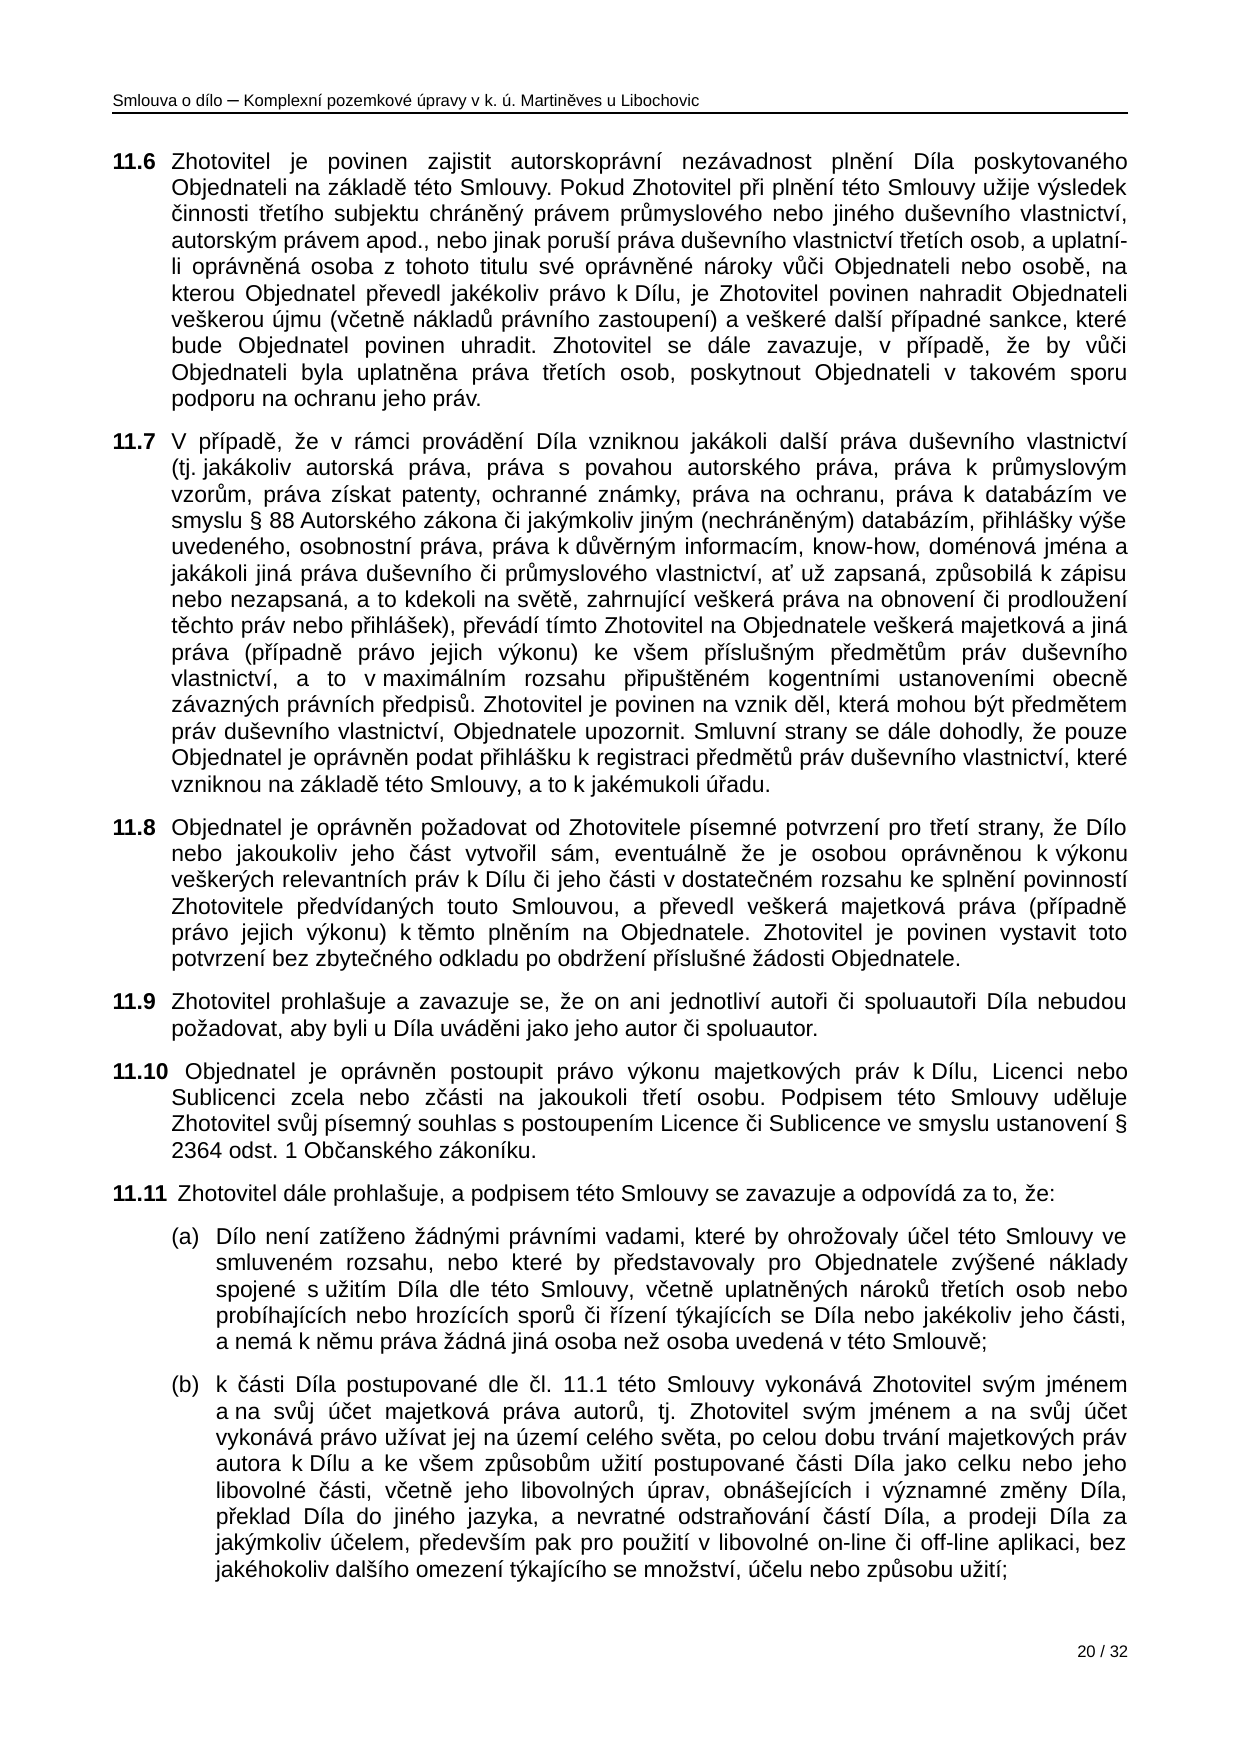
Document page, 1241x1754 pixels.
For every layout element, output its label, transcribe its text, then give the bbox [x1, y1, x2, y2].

text Zhotovitel je povinen zajistit autorskoprávní nezávadnost plnění Díla poskytovaného Objednateli na základě této Smlouvy. Pokud Zhotovitel při plnění této Smlouvy užije výsledek činnosti třetího subjektu chráněný právem průmyslového nebo jiného duševního vlastnictví, autorským právem apod., nebo jinak poruší práva duševního vlastnictví třetích osob, a uplatní-li oprávněná osoba z tohoto titulu své oprávněné nároky vůči Objednateli nebo osobě, na kterou Objednatel převedl jakékoliv právo k Dílu, je Zhotovitel povinen nahradit Objednateli veškerou újmu (včetně nákladů právního zastoupení) a veškeré další případné sankce, které bude Objednatel povinen uhradit. Zhotovitel se dále zavazuje, v případě, že by vůči Objednateli byla uplatněna práva třetích osob, poskytnout Objednateli v takovém sporu podporu na ochranu jeho práv. [112, 148, 1128, 411]
list Dílo není zatíženo žádnými právními vadami, které by ohrožovaly účel této Smlouvy ve smluveném rozsahu, nebo které by představovaly pro Objednatele zvýšené náklady spojené s užitím Díla dle této Smlouvy, včetně uplatněných nároků třetích osob nebo probíhajících nebo hrozících sporů či řízení týkajících se Díla nebo jakékoliv jeho části, a nemá k němu práva žádná jiná osoba než osoba uvedená v této Smlouvě; [171, 1223, 1128, 1354]
text Zhotovitel dále prohlašuje, a podpisem této Smlouvy se zavazuje a odpovídá za to, že: [112, 1180, 1128, 1206]
text k části Díla postupované dle čl. 11.1 této Smlouvy vykonává Zhotovitel svým jménem a na svůj účet majetková práva autorů, tj. Zhotovitel svým jménem a na svůj účet vykonává právo užívat jej na území celého světa, po celou dobu trvání majetkových práv autora k Dílu a ke všem způsobům užití postupované části Díla jako celku nebo jeho libovolné části, včetně jeho libovolných úprav, obnášejících i významné změny Díla, překlad Díla do jiného jazyka, a nevratné odstraňování částí Díla, a prodeji Díla za jakýmkoliv účelem, především pak pro použití v libovolné on-line či off-line aplikaci, bez jakéhokoliv dalšího omezení týkajícího se množství, účelu nebo způsobu užití; [171, 1371, 1128, 1582]
text Objednatel je oprávněn postoupit právo výkonu majetkových práv k Dílu, Licenci nebo Sublicenci zcela nebo zčásti na jakoukoli třetí osobu. Podpisem této Smlouvy uděluje Zhotovitel svůj písemný souhlas s postoupením Licence či Sublicence ve smyslu ustanovení § 2364 odst. 1 Občanského zákoníku. [112, 1058, 1128, 1163]
text Objednatel je oprávněn požadovat od Zhotovitele písemné potvrzení pro třetí strany, že Dílo nebo jakoukoliv jeho část vytvořil sám, eventuálně že je osobou oprávněnou k výkonu veškerých relevantních práv k Dílu či jeho části v dostatečném rozsahu ke splnění povinností Zhotovitele předvídaných touto Smlouvou, a převedl veškerá majetková práva (případně právo jejich výkonu) k těmto plněním na Objednatele. Zhotovitel je povinen vystavit toto potvrzení bez zbytečného odkladu po obdržení příslušné žádosti Objednatele. [112, 813, 1128, 972]
text Zhotovitel prohlašuje a zavazuje se, že on ani jednotliví autoři či spoluautoři Díla nebudou požadovat, aby byli u Díla uváděni jako jeho autor či spoluautor. [112, 988, 1128, 1041]
text V případě, že v rámci provádění Díla vzniknou jakákoli další práva duševního vlastnictví (tj. jakákoliv autorská práva, práva s povahou autorského práva, práva k průmyslovým vzorům, práva získat patenty, ochranné známky, práva na ochranu, práva k databázím ve smyslu § 88 Autorského zákona či jakýmkoliv jiným (nechráněným) databázím, přihlášky výše uvedeného, osobnostní práva, práva k důvěrným informacím, know-how, doménová jména a jakákoli jiná práva duševního či průmyslového vlastnictví, ať už zapsaná, způsobilá k zápisu nebo nezapsaná, a to kdekoli na světě, zahrnující veškerá práva na obnovení či prodloužení těchto práv nebo přihlášek), převádí tímto Zhotovitel na Objednatele veškerá majetková a jiná práva (případně právo jejich výkonu) ke všem příslušným předmětům práv duševního vlastnictví, a to v maximálním rozsahu připuštěném kogentními ustanoveními obecně závazných právních předpisů. Zhotovitel je povinen na vznik děl, která mohou být předmětem práv duševního vlastnictví, Objednatele upozornit. Smluvní strany se dále dohodly, že pouze Objednatel je oprávněn podat přihlášku k registraci předmětů práv duševního vlastnictví, které vzniknou na základě této Smlouvy, a to k jakémukoli úřadu. [112, 428, 1128, 797]
